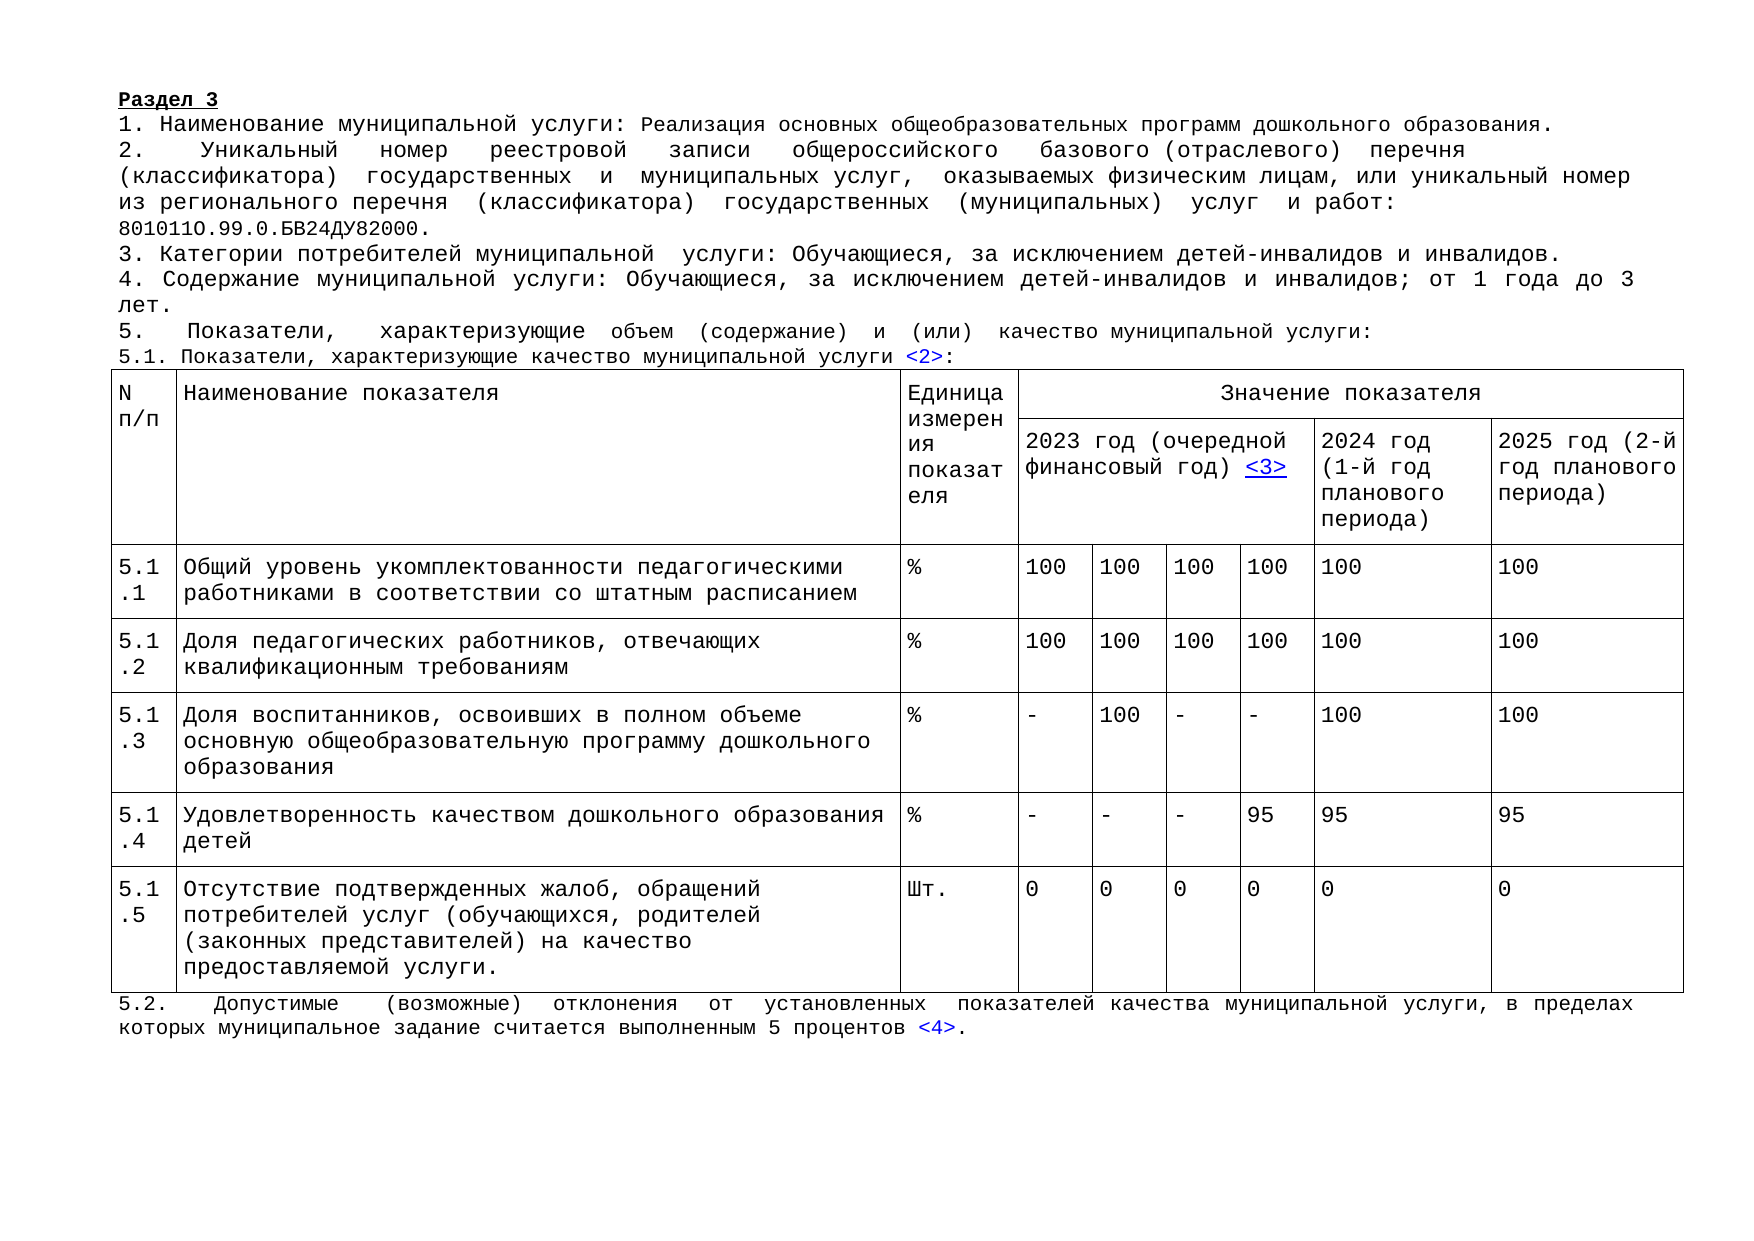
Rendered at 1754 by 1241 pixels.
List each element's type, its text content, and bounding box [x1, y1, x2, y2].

text 3. Категории потребителей муниципальной услуги: Обучающиеся, за исключением детей-инвалидов и инвалидов. [118, 242, 1636, 268]
table_cell % [901, 619, 1018, 692]
table_cell % [901, 545, 1018, 618]
table_cell Шт. [901, 867, 1018, 992]
table_cell - [1241, 693, 1314, 792]
table_cell % [901, 693, 1018, 792]
table_cell Доля педагогических работников, отвечающих квалификационным требованиям [177, 619, 900, 692]
table_cell 5.1.5 [112, 867, 176, 992]
table_cell 100 [1492, 693, 1683, 792]
table_cell 0 [1492, 867, 1683, 992]
text 4. Содержание муниципальной услуги: Обучающиеся, за исключением детей-инвалидов и инвалидов; от 1 года до 3 лет. [118, 268, 1636, 320]
table_cell 100 [1315, 619, 1491, 692]
table_cell 95 [1315, 793, 1491, 866]
table_cell 100 [1241, 545, 1314, 618]
table_cell 0 [1019, 867, 1092, 992]
table_cell 95 [1241, 793, 1314, 866]
table_header N п/п [112, 370, 176, 543]
table_cell - [1019, 793, 1092, 866]
table_cell 100 [1492, 619, 1683, 692]
table_cell - [1093, 793, 1166, 866]
table_cell 0 [1167, 867, 1240, 992]
table_cell - [1019, 693, 1092, 792]
table_cell 0 [1315, 867, 1491, 992]
text 2. Уникальный номер реестровой записи общероссийского базового (отраслевого) перечня (классификатора) государственных и муниципальных услуг, оказываемых физическим лицам, или уникальный номер из регионального перечня (классификатора) государственных (муниципальных) услуг и работ: 801011О.99.0.БВ24ДУ82000. [118, 138, 1636, 242]
table_cell 100 [1019, 545, 1092, 618]
table_cell 2024 год (1-й год планового периода) [1315, 419, 1491, 543]
table_cell 95 [1492, 793, 1683, 866]
table_header Единица измерения показателя [901, 370, 1018, 543]
table_cell % [901, 793, 1018, 866]
table_cell - [1167, 693, 1240, 792]
table_cell Доля воспитанников, освоивших в полном объеме основную общеобразовательную программу дошкольного образования [177, 693, 900, 792]
table_cell 100 [1019, 619, 1092, 692]
table_cell 100 [1241, 619, 1314, 692]
table_cell 100 [1492, 545, 1683, 618]
table_cell Удовлетворенность качеством дошкольного образования детей [177, 793, 900, 866]
table_cell 100 [1315, 545, 1491, 618]
table_header Наименование показателя [177, 370, 900, 543]
table_cell 100 [1093, 545, 1166, 618]
text 5. Показатели, характеризующие объем (содержание) и (или) качество муниципальной услуги: [118, 320, 1636, 346]
table_cell 100 [1167, 545, 1240, 618]
table_cell 2025 год (2-й год планового периода) [1492, 419, 1683, 543]
text 5.1. Показатели, характеризующие качество муниципальной услуги <2>: [118, 346, 1636, 369]
table_cell Отсутствие подтвержденных жалоб, обращений потребителей услуг (обучающихся, родителей (законных представителей) на качество предоставляемой услуги. [177, 867, 900, 992]
table_header Значение показателя [1019, 370, 1683, 417]
table_cell 0 [1241, 867, 1314, 992]
table_cell 2023 год (очередной финансовый год) <3> [1019, 419, 1314, 543]
table_cell 100 [1093, 693, 1166, 792]
text Раздел 3 [118, 88, 1636, 112]
table_cell 100 [1315, 693, 1491, 792]
table_cell - [1167, 793, 1240, 866]
table_cell 100 [1093, 619, 1166, 692]
table_cell 100 [1167, 619, 1240, 692]
table_cell 5.1.3 [112, 693, 176, 792]
table_cell 5.1.2 [112, 619, 176, 692]
table_cell 5.1.4 [112, 793, 176, 866]
table_cell 0 [1093, 867, 1166, 992]
table_cell 5.1.1 [112, 545, 176, 618]
table_cell Общий уровень укомплектованности педагогическими работниками в соответствии со штатным расписанием [177, 545, 900, 618]
text 1. Наименование муниципальной услуги: Реализация основных общеобразовательных программ дошкольного образования. [118, 112, 1636, 138]
text 5.2. Допустимые (возможные) отклонения от установленных показателей качества муниципальной услуги, в пределах которых муниципальное задание считается выполненным 5 процентов <4>. [118, 993, 1636, 1041]
